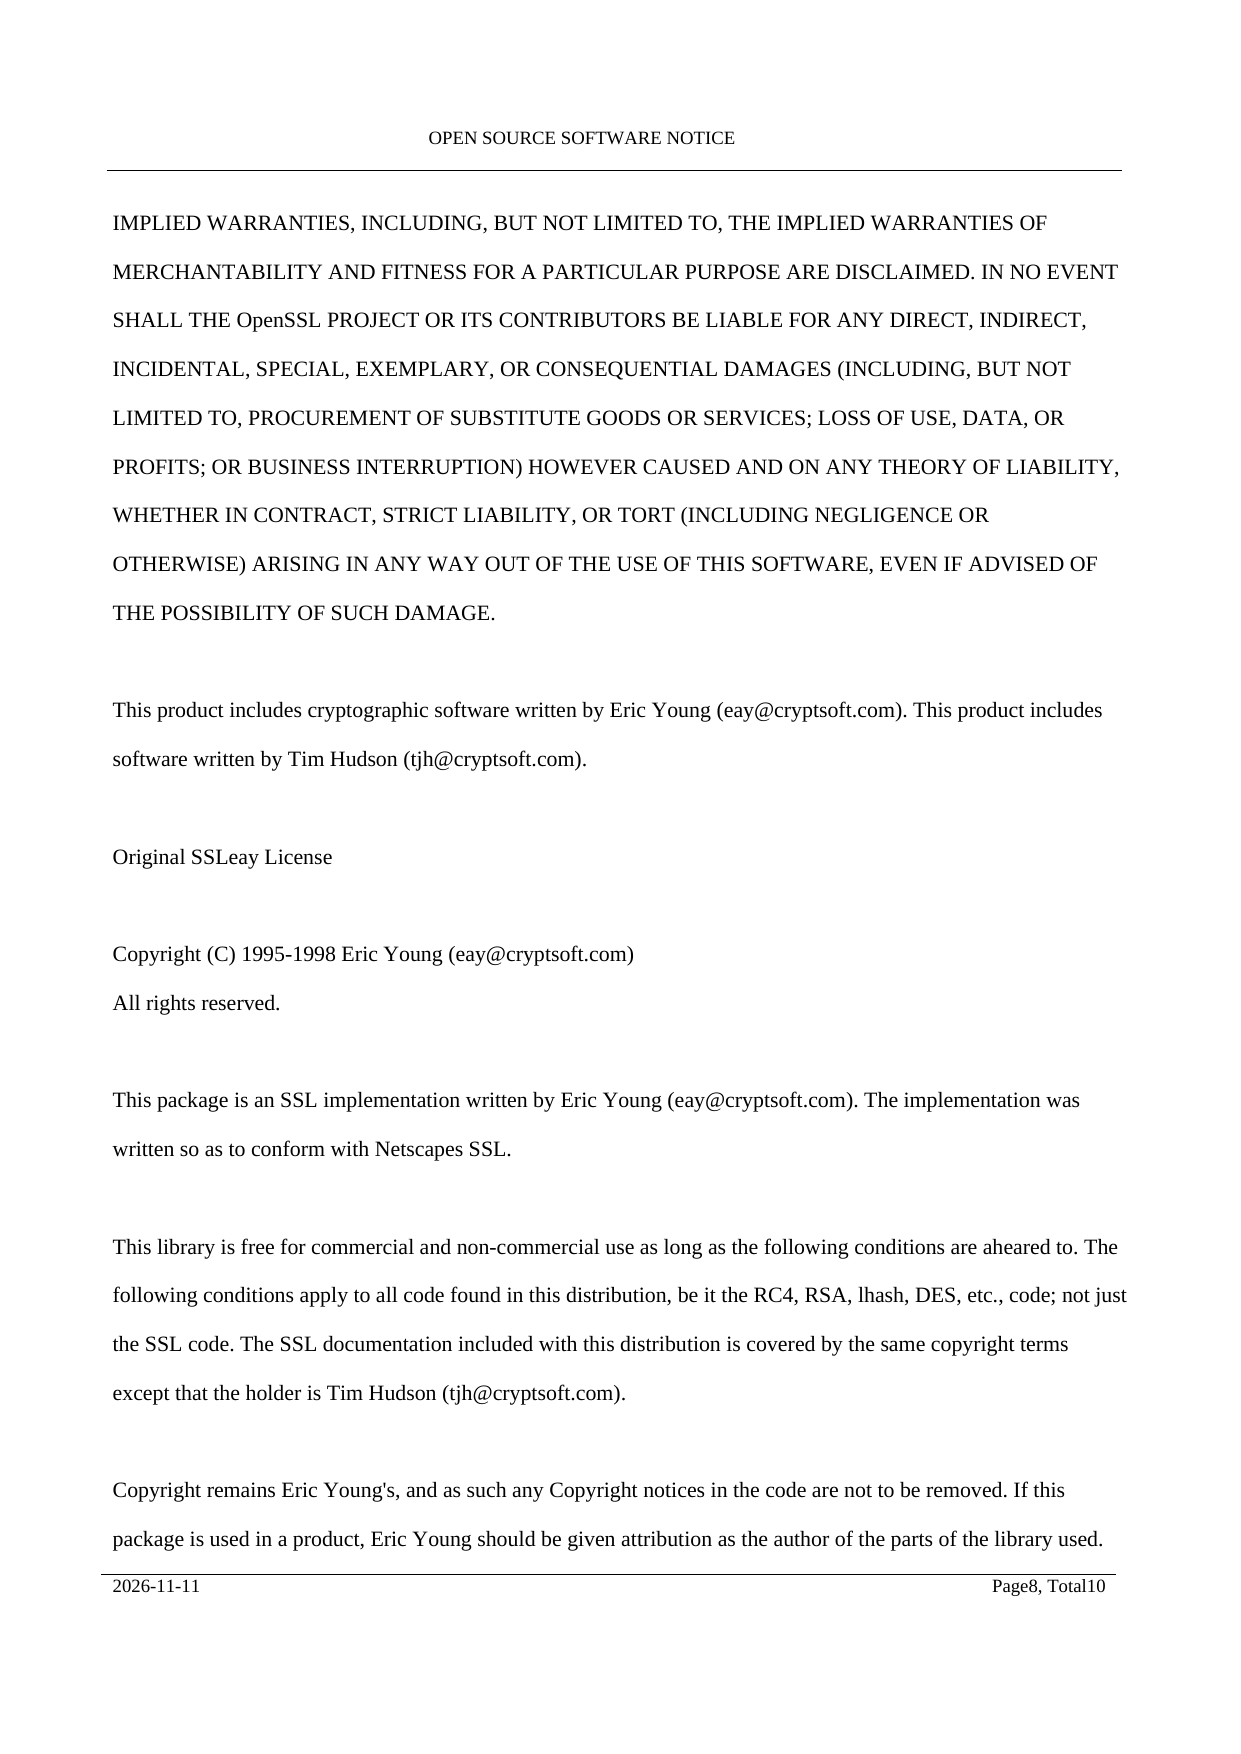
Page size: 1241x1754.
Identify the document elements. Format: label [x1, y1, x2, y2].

text [112, 206, 1128, 1555]
